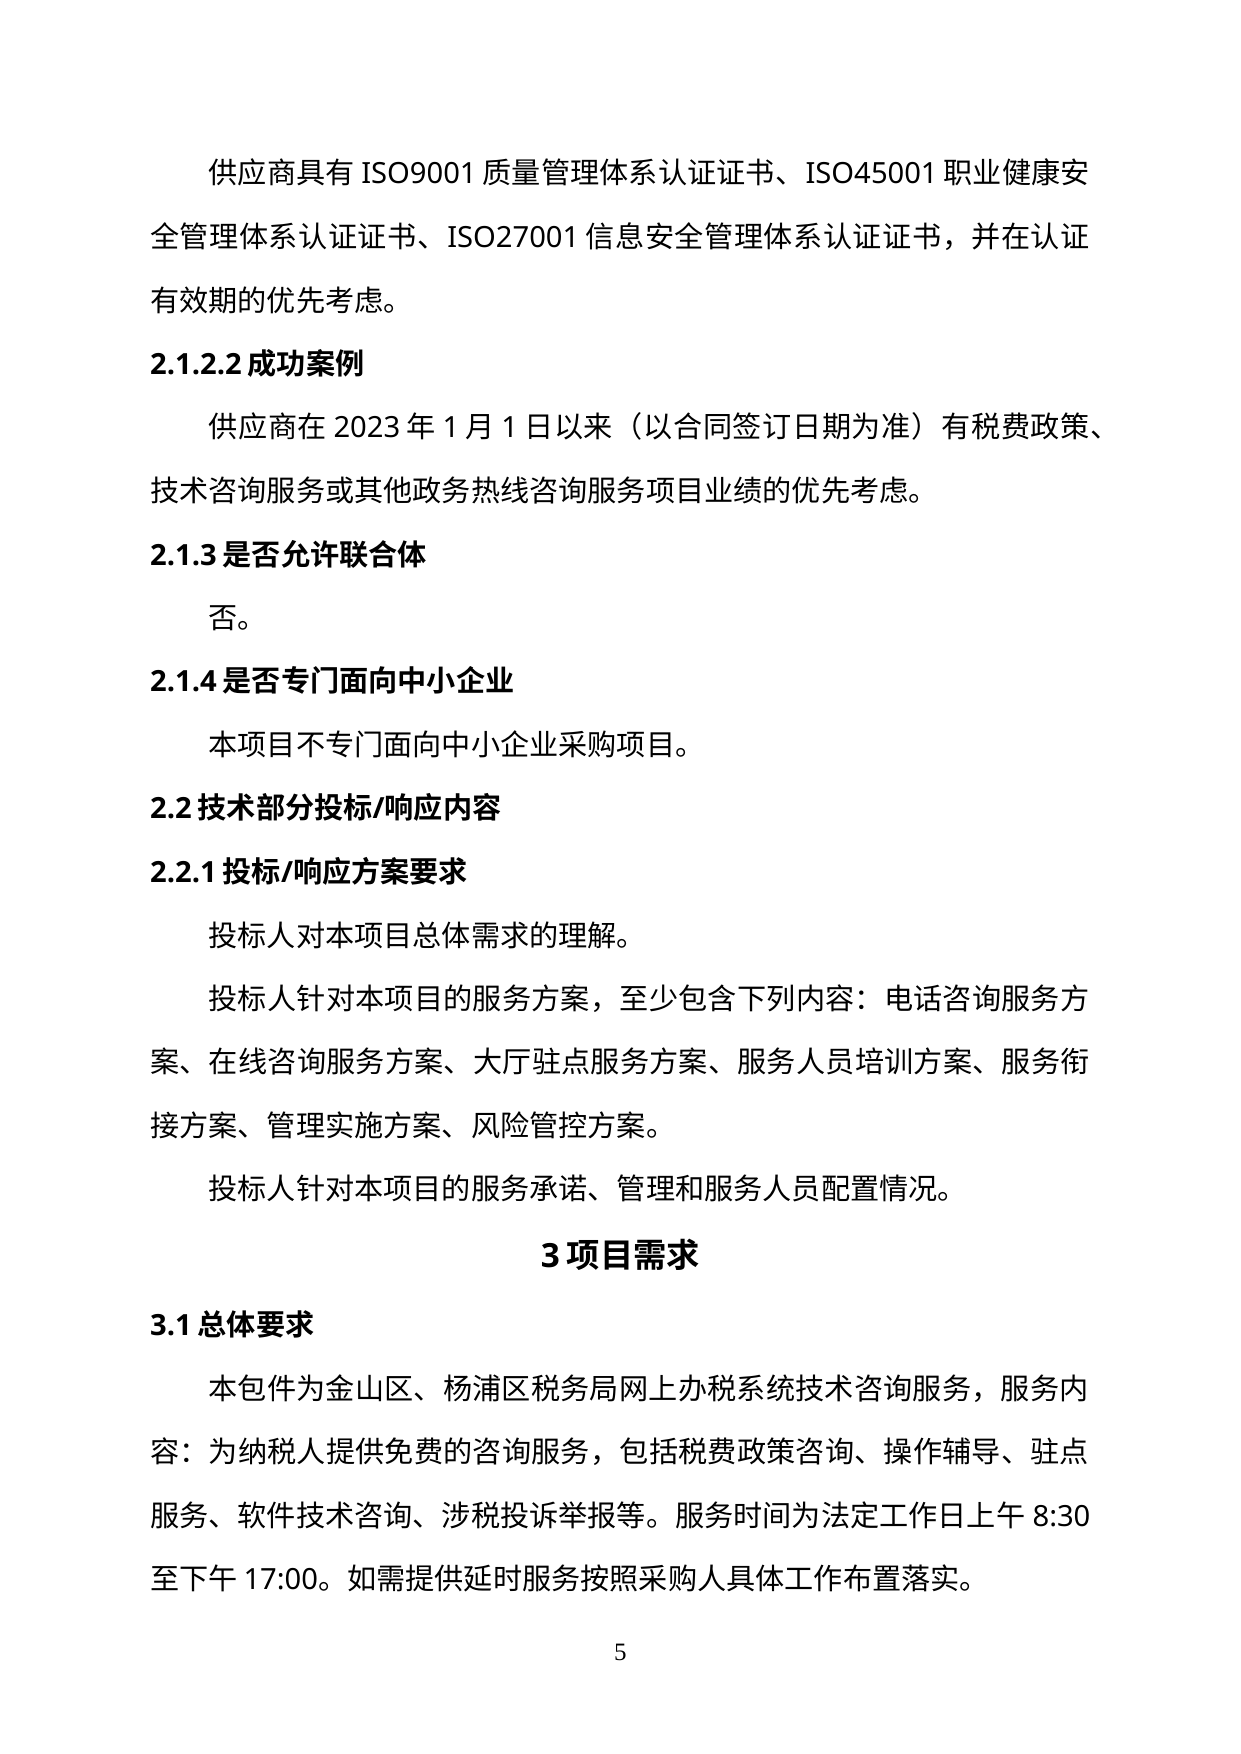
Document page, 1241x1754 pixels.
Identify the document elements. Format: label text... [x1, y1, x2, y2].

text 供应商具有ISO9001质量管理体系认证证书、ISO45001职业健康安全管理体系认证证书、ISO27001信息安全管理体系认证证书，并在认证有效期的优先考虑。 [150, 150, 1090, 319]
subtitle 3项目需求 [150, 1229, 1090, 1278]
text 本项目不专门面向中小企业采购项目。 [150, 722, 1090, 764]
text 供应商在2023年1月1日以来（以合同签订日期为准）有税费政策、技术咨询服务或其他政务热线咨询服务项目业绩的优先考虑。 [150, 404, 1090, 510]
text 本包件为金山区、杨浦区税务局网上办税系统技术咨询服务，服务内容：为纳税人提供免费的咨询服务，包括税费政策咨询、操作辅导、驻点服务、软件技术咨询、涉税投诉举报等。服务时间为法定工作日上午8:30至下午17:00。如需提供延时服务按照采购人具体工作布置落实。 [150, 1365, 1090, 1598]
subtitle 2.1.4是否专门面向中小企业 [150, 658, 1090, 700]
text 否。 [150, 594, 1090, 637]
subtitle 2.2.1投标/响应方案要求 [150, 848, 1090, 891]
text 投标人针对本项目的服务方案，至少包含下列内容：电话咨询服务方案、在线咨询服务方案、大厅驻点服务方案、服务人员培训方案、服务衔接方案、管理实施方案、风险管控方案。 [150, 976, 1090, 1145]
subtitle 2.1.3是否允许联合体 [150, 531, 1090, 573]
text 投标人对本项目总体需求的理解。 [150, 912, 1090, 954]
text 投标人针对本项目的服务承诺、管理和服务人员配置情况。 [150, 1166, 1090, 1208]
subtitle 3.1总体要求 [150, 1302, 1090, 1344]
subtitle 2.2技术部分投标/响应内容 [150, 785, 1090, 827]
subtitle 2.1.2.2成功案例 [150, 341, 1090, 383]
